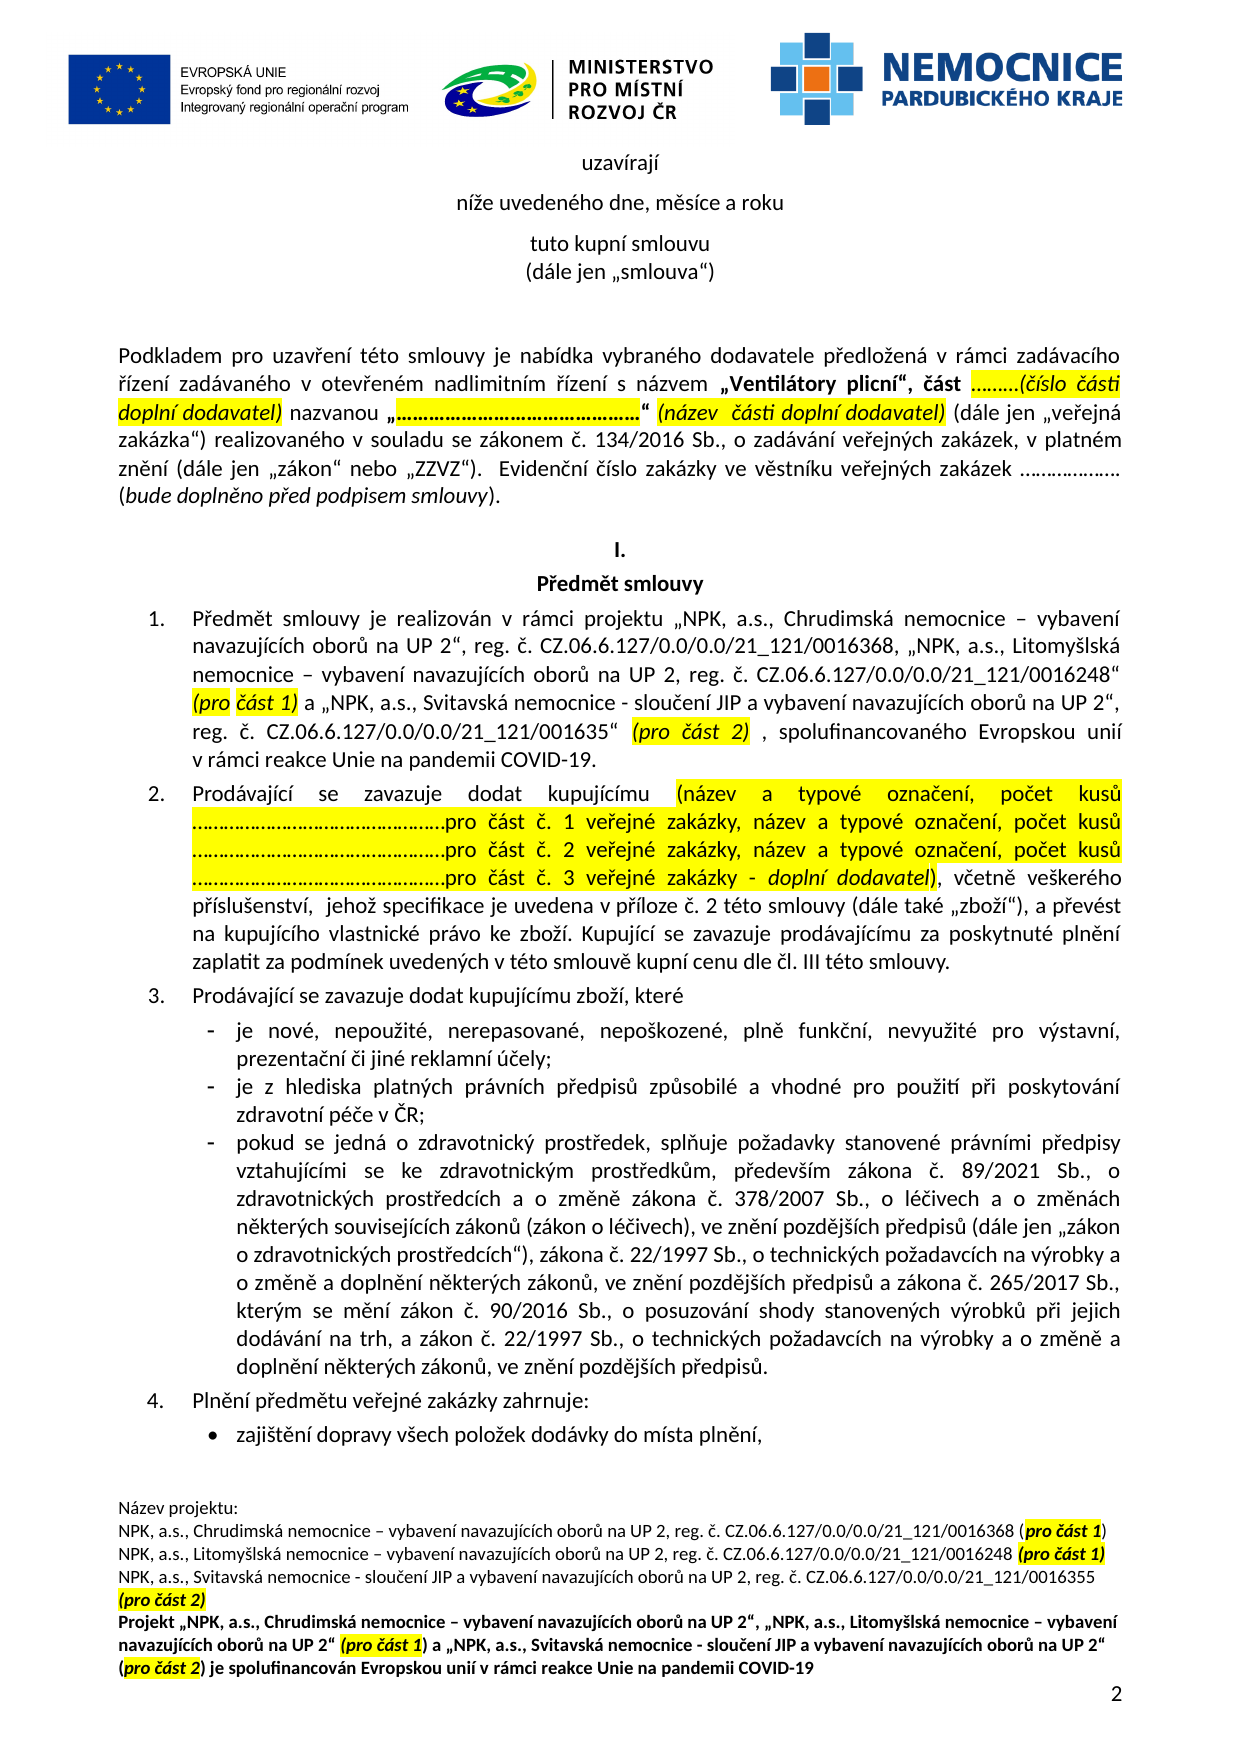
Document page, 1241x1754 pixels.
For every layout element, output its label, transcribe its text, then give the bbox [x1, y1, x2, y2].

picture [769, 31, 1123, 126]
list je nové, nepoužité, nerepasované, nepoškozené, plně funkční, nevyužité pro výstavní, prezentační či jiné reklamní účely; [207, 1016, 1122, 1072]
subtitle uzavírají [118, 148, 1122, 176]
subtitle níže uvedeného dne, měsíce a roku [118, 188, 1122, 216]
text Podkladem pro uzavření této smlouvy je nabídka vybraného dodavatele předložená v rámci zadávacího řízení zadávaného v otevřeném nadlimitním řízení s názvem „Ventilátory plicní“, část ………(číslo části doplní dodavatel) nazvanou „………………………………………“ (název části doplní dodavatel) (dále jen „veřejná zakázka“) realizovaného v souladu se zákonem č. 134/2016 Sb., o zadávání veřejných zakázek, v platném znění (dále jen „zákon“ nebo „ZZVZ“). Evidenční číslo zakázky ve věstníku veřejných zakázek ………………. (bude doplněno před podpisem smlouvy). [118, 342, 1122, 510]
text (dále jen „smlouva“) [118, 257, 1122, 285]
list Plnění předmětu veřejné zakázky zahrnuje: [147, 1386, 1122, 1414]
list Předmět smlouvy je realizován v rámci projektu „NPK, a.s., Chrudimská nemocnice – vybavení navazujících oborů na UP 2“, reg. č. CZ.06.6.127/0.0/0.0/21_121/0016368, „NPK, a.s., Litomyšlská nemocnice – vybavení navazujících oborů na UP 2, reg. č. CZ.06.6.127/0.0/0.0/21_121/0016248“ (pro část 1) a „NPK, a.s., Svitavská nemocnice - sloučení JIP a vybavení navazujících oborů na UP 2“, reg. č. CZ.06.6.127/0.0/0.0/21_121/001635“ (pro část 2) , spolufinancovaného Evropskou unií v rámci reakce Unie na pandemii COVID-19. [148, 604, 1122, 773]
subtitle tuto kupní smlouvu [118, 229, 1122, 257]
list Prodávající se zavazuje dodat kupujícímu (název a typové označení, počet kusů …………………………………………pro část č. 1 veřejné zakázky, název a typové označení, počet kusů …………………………………………pro část č. 2 veřejné zakázky, název a typové označení, počet kusů …………………………………………pro část č. 3 veřejné zakázky - doplní dodavatel), včetně veškerého příslušenství, jehož specifikace je uvedena v příloze č. 2 této smlouvy (dále také „zboží“), a převést na kupujícího vlastnické právo ke zboží. Kupující se zavazuje prodávajícímu za poskytnuté plnění zaplatit za podmínek uvedených v této smlouvě kupní cenu dle čl. III této smlouvy. [148, 779, 1122, 975]
picture [46, 32, 735, 147]
list je z hlediska platných právních předpisů způsobilé a vhodné pro použití při poskytování zdravotní péče v ČR; [207, 1072, 1122, 1128]
text Předmět smlouvy [118, 569, 1122, 597]
text I. [118, 535, 1122, 563]
list Prodávající se zavazuje dodat kupujícímu zboží, které [148, 981, 1122, 1009]
list pokud se jedná o zdravotnický prostředek, splňuje požadavky stanovené právními předpisy vztahujícími se ke zdravotnickým prostředkům, především zákona č. 89/2021 Sb., o zdravotnických prostředcích a o změně zákona č. 378/2007 Sb., o léčivech a o změnách některých souvisejících zákonů (zákon o léčivech), ve znění pozdějších předpisů (dále jen „zákon o zdravotnických prostředcích“), zákona č. 22/1997 Sb., o technických požadavcích na výrobky a o změně a doplnění některých zákonů, ve znění pozdějších předpisů a zákona č. 265/2017 Sb., kterým se mění zákon č. 90/2016 Sb., o posuzování shody stanovených výrobků při jejich dodávání na trh, a zákon č. 22/1997 Sb., o technických požadavcích na výrobky a o změně a doplnění některých zákonů, ve znění pozdějších předpisů. [207, 1128, 1122, 1380]
text • zajištění dopravy všech položek dodávky do místa plnění, [118, 1421, 1122, 1448]
